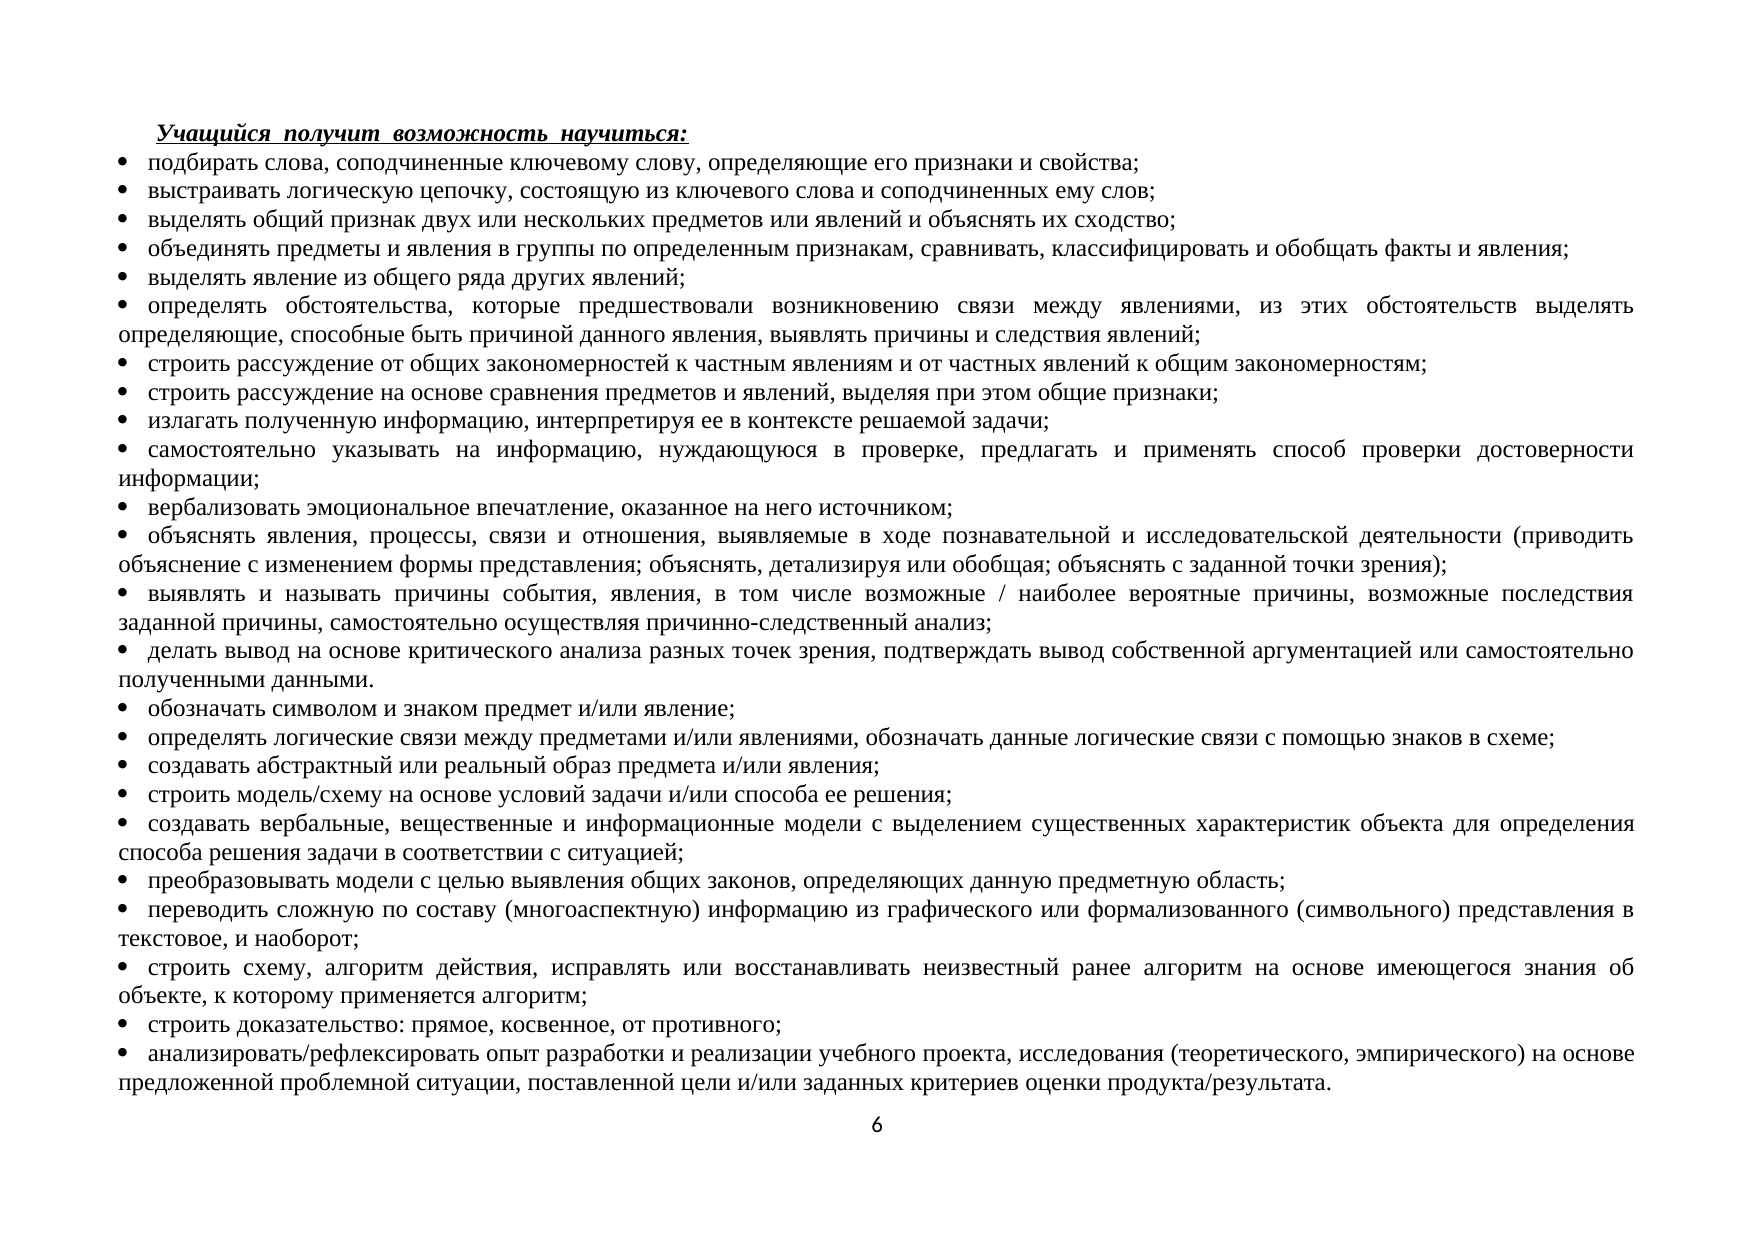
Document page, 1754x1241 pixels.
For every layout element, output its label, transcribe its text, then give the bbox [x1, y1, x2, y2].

list выявлять и называть причины события, явления, в том числе возможные / наиболее вероятные причины, возможные последствия заданной причины, самостоятельно осуществляя причинно-следственный анализ; [118, 578, 1636, 636]
list создавать вербальные, вещественные и информационные модели с выделением существенных характеристик объекта для определения способа решения задачи в соответствии с ситуацией; [118, 808, 1636, 866]
list излагать полученную информацию, интерпретируя ее в контексте решаемой задачи; [118, 406, 1636, 434]
list делать вывод на основе критического анализа разных точек зрения, подтверждать вывод собственной аргументацией или самостоятельно полученными данными. [118, 636, 1636, 693]
list анализировать/рефлексировать опыт разработки и реализации учебного проекта, исследования (теоретического, эмпирического) на основе предложенной проблемной ситуации, поставленной цели и/или заданных критериев оценки продукта/результата. [118, 1038, 1636, 1096]
list подбирать слова, соподчиненные ключевому слову, определяющие его признаки и свойства; [118, 147, 1636, 176]
list выделять общий признак двух или нескольких предметов или явлений и объяснять их сходство; [118, 204, 1636, 233]
list преобразовывать модели с целью выявления общих законов, определяющих данную предметную область; [118, 866, 1636, 894]
list создавать абстрактный или реальный образ предмета и/или явления; [118, 751, 1636, 779]
list определять логические связи между предметами и/или явлениями, обозначать данные логические связи с помощью знаков в схеме; [118, 722, 1636, 751]
list выделять явление из общего ряда других явлений; [118, 262, 1636, 291]
list объяснять явления, процессы, связи и отношения, выявляемые в ходе познавательной и исследовательской деятельности (приводить объяснение с изменением формы представления; объяснять, детализируя или обобщая; объяснять с заданной точки зрения); [118, 521, 1636, 578]
list строить доказательство: прямое, косвенное, от противного; [118, 1009, 1636, 1038]
list самостоятельно указывать на информацию, нуждающуюся в проверке, предлагать и применять способ проверки достоверности информации; [118, 434, 1636, 492]
list строить рассуждение на основе сравнения предметов и явлений, выделяя при этом общие признаки; [118, 377, 1636, 406]
list строить рассуждение от общих закономерностей к частным явлениям и от частных явлений к общим закономерностям; [118, 348, 1636, 377]
text Учащийся получит возможность научиться: [156, 118, 1636, 147]
list объединять предметы и явления в группы по определенным признакам, сравнивать, классифицировать и обобщать факты и явления; [118, 233, 1636, 262]
list строить схему, алгоритм действия, исправлять или восстанавливать неизвестный ранее алгоритм на основе имеющегося знания об объекте, к которому применяется алгоритм; [118, 952, 1636, 1009]
list строить модель/схему на основе условий задачи и/или способа ее решения; [118, 779, 1636, 808]
list переводить сложную по составу (многоаспектную) информацию из графического или формализованного (символьного) представления в текстовое, и наоборот; [118, 894, 1636, 952]
list определять обстоятельства, которые предшествовали возникновению связи между явлениями, из этих обстоятельств выделять определяющие, способные быть причиной данного явления, выявлять причины и следствия явлений; [118, 291, 1636, 348]
list выстраивать логическую цепочку, состоящую из ключевого слова и соподчиненных ему слов; [118, 176, 1636, 204]
list вербализовать эмоциональное впечатление, оказанное на него источником; [118, 492, 1636, 521]
list обозначать символом и знаком предмет и/или явление; [118, 693, 1636, 722]
